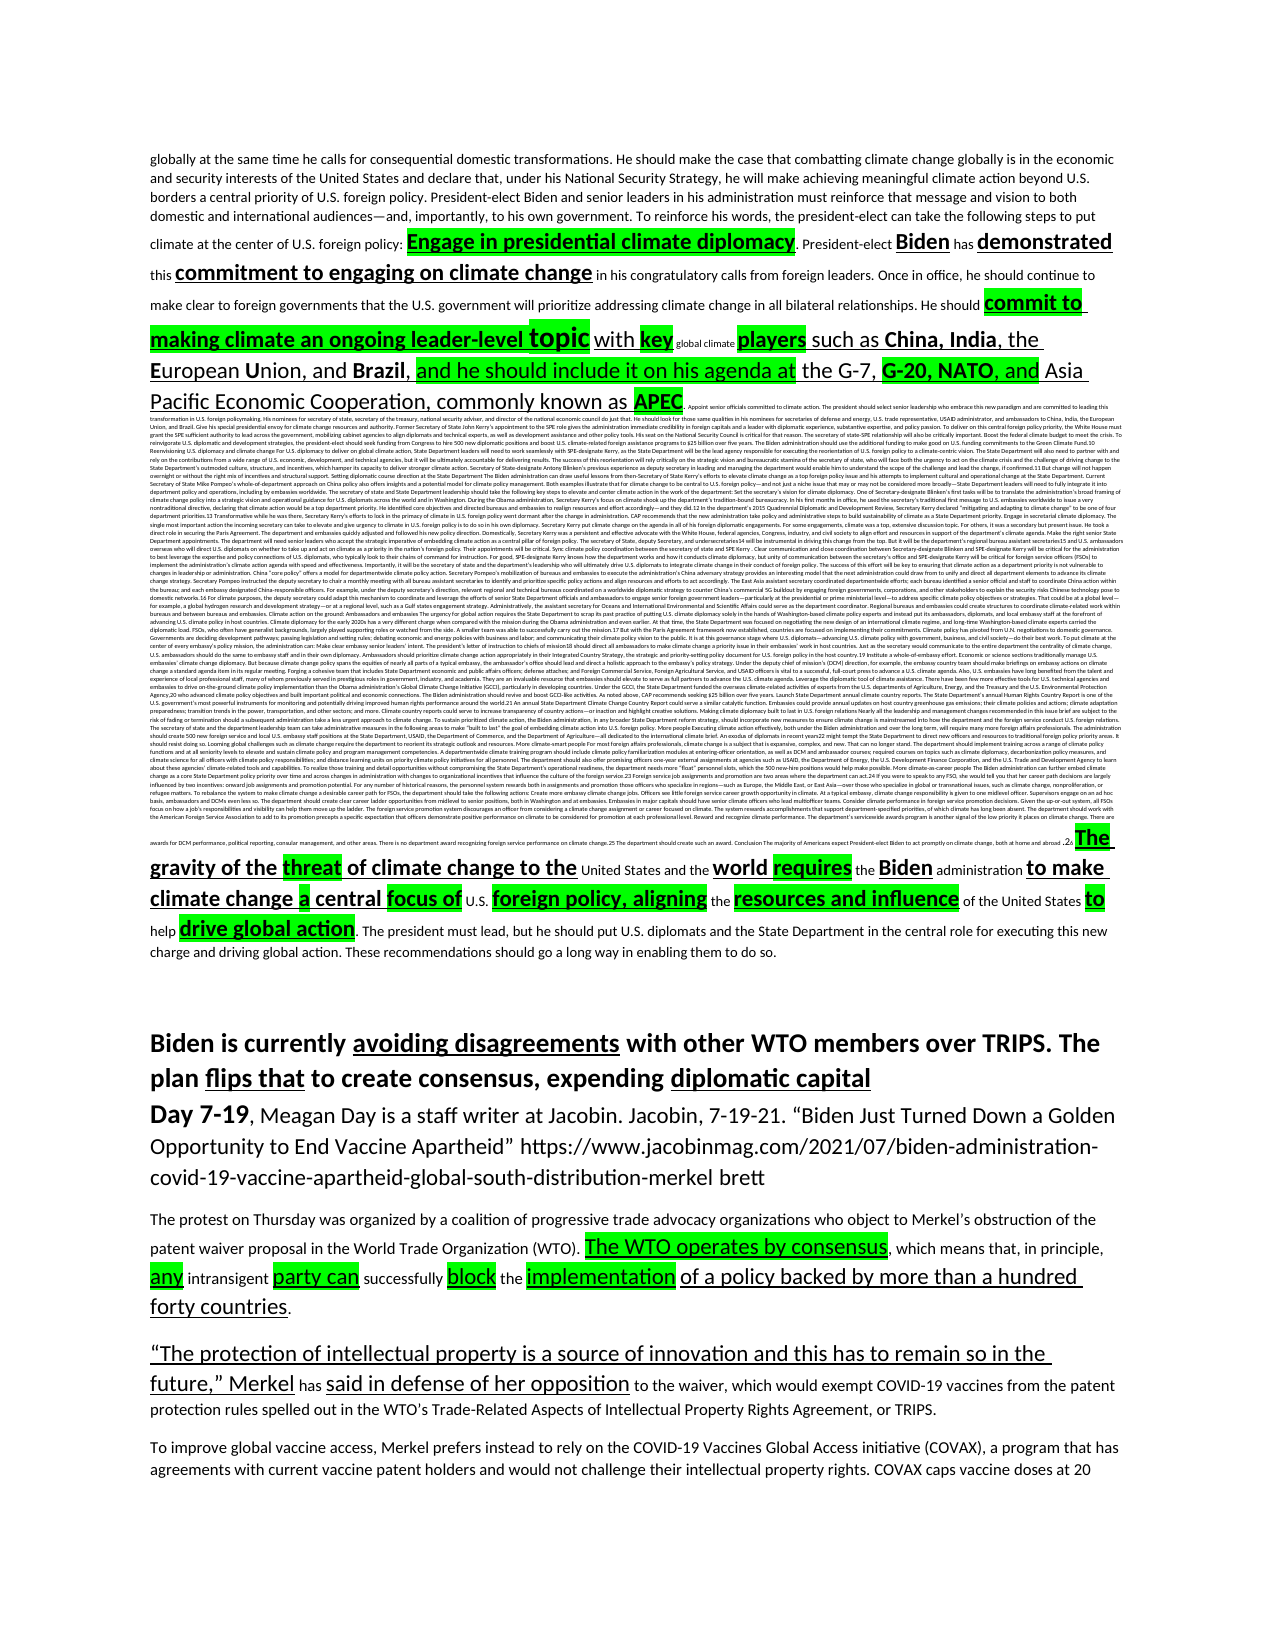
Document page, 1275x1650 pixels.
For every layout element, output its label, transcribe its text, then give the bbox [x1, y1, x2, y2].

text Day 7-19, Meagan Day is a staff writer at Jacobin. Jacobin, 7-19-21. “Biden Just Turned Down a Golden Opportunity to End Vaccine Apartheid” https://www.jacobinmag.com/2021/07/biden-administration-covid-19-vaccine-apartheid-global-south-distribution-merkel brett [150, 1097, 1125, 1191]
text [150, 1438, 1125, 1480]
subtitle Biden is currently avoiding disagreements with other WTO members over TRIPS. The plan flips that to create consensus, expending diplomatic capital [150, 1026, 1125, 1094]
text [150, 150, 1125, 961]
text The protest on Thursday was organized by a coalition of progressive trade advocacy organizations who object to Merkel’s obstruction of the patent waiver proposal in the World Trade Organization (WTO). The WTO operates by consensus, which means that, in principle, any intransigent party can successfully block the implementation of a policy backed by more than a hundred forty countries. [150, 1209, 1125, 1320]
text “The protection of intellectual property is a source of innovation and this has to remain so in the future,” Merkel has said in defense of her opposition to the waiver, which would exempt COVID-19 vaccines from the patent protection rules spelled out in the WTO’s Trade-Related Aspects of Intellectual Property Rights Agreement, or TRIPS. [150, 1339, 1125, 1419]
